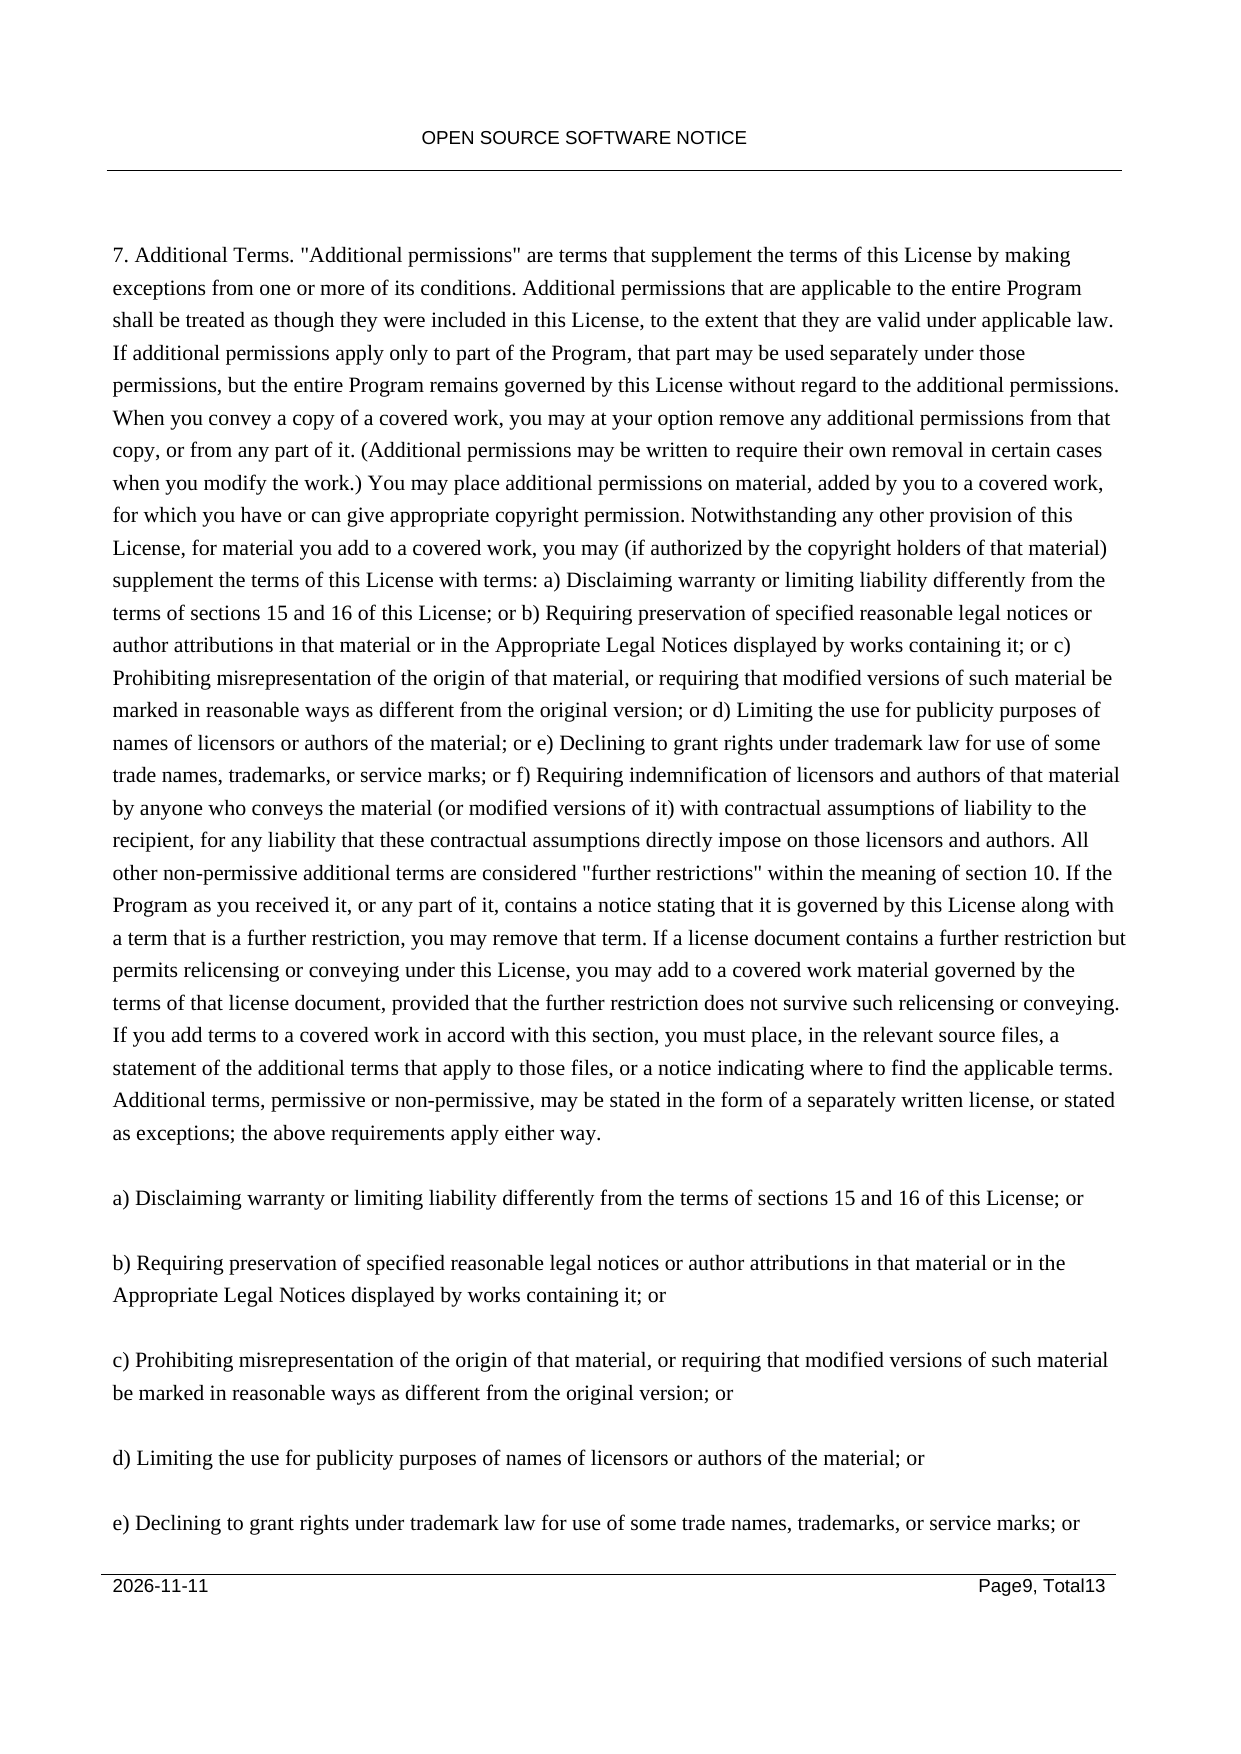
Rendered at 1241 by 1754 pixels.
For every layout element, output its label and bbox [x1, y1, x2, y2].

text [112, 206, 1128, 1539]
